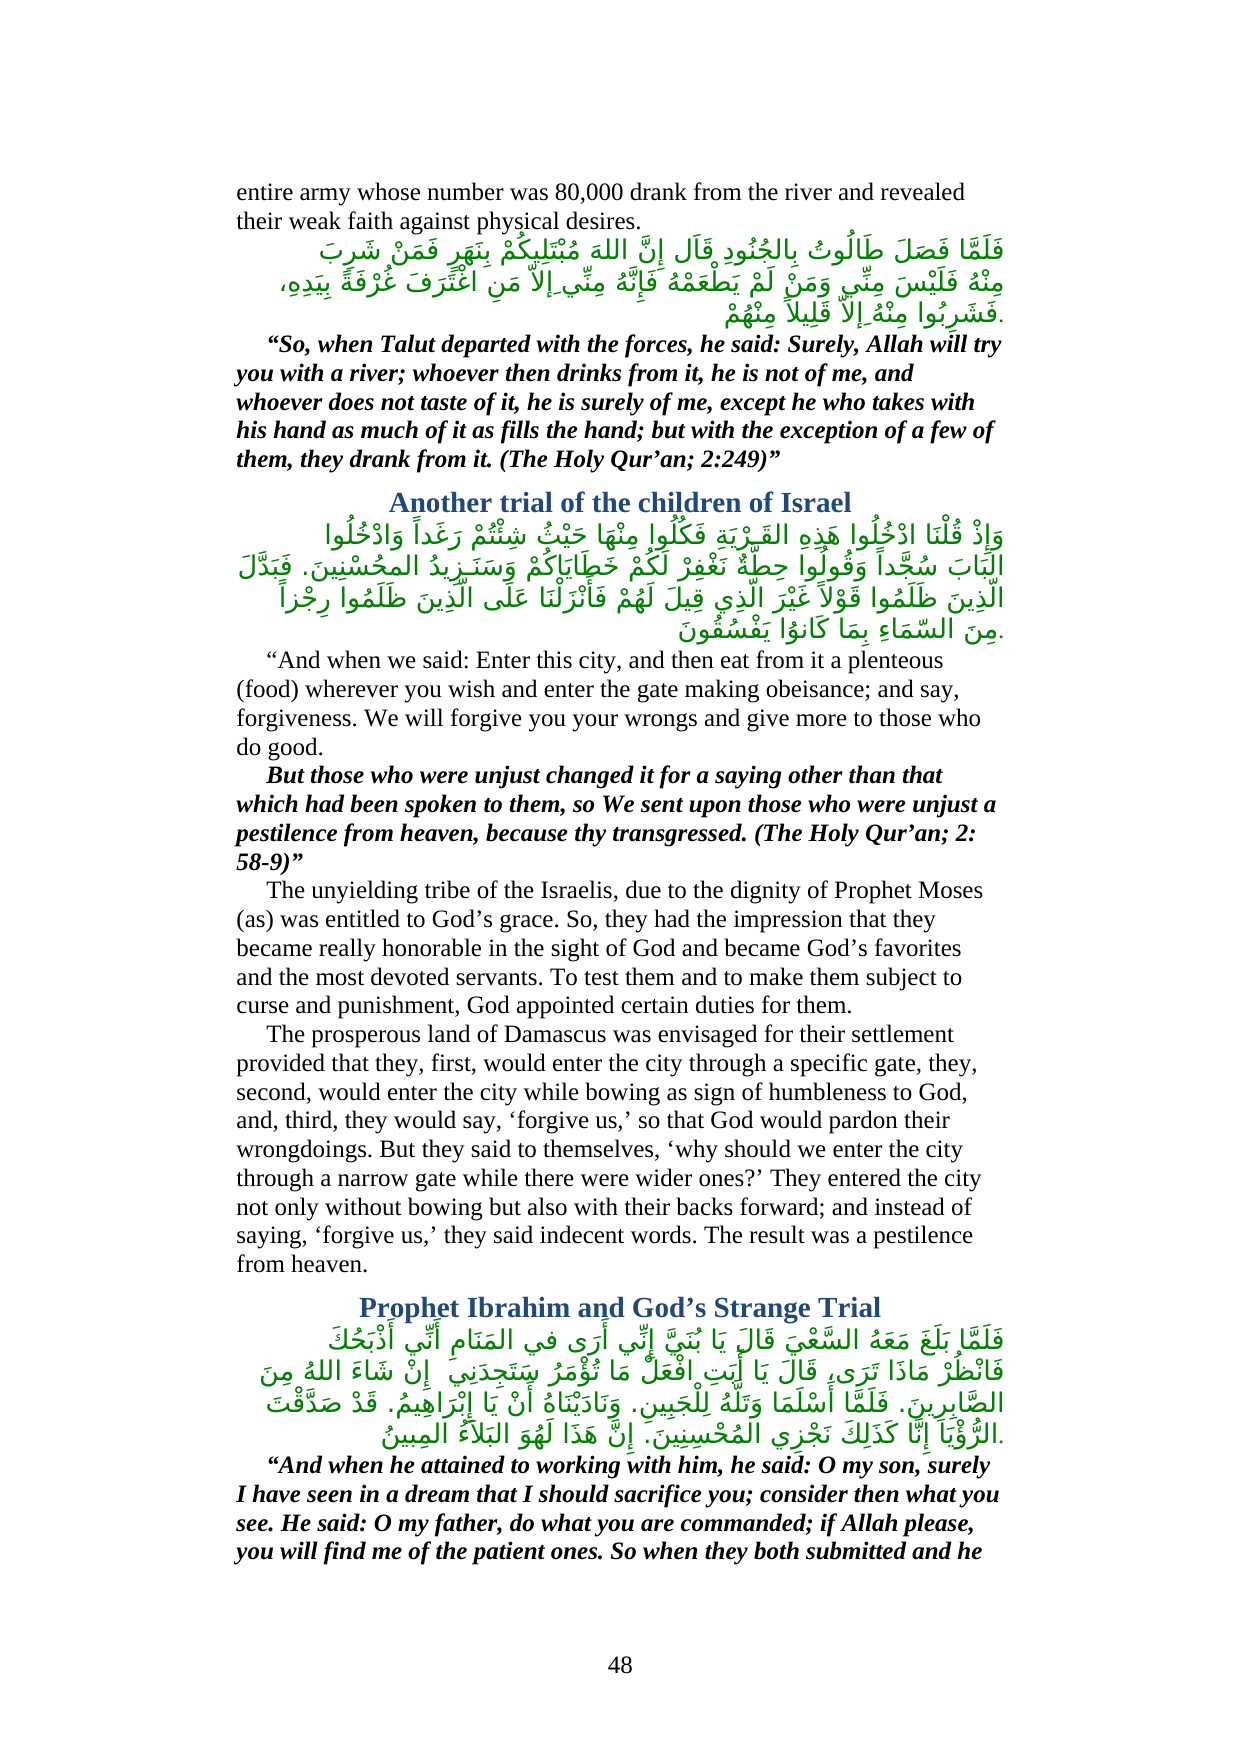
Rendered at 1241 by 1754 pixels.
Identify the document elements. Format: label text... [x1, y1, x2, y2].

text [236, 1450, 1004, 1565]
text فَلَمَّا فَصَلَ طَالُوتُ بِالجُنُودِ قَاَل إِنَّ اللهَ مُبْتَلِيكُمْ بِنَهَرٍ فَمَنْ شَرِبَ مِنْهُ فَلَيْسَ مِنِّي وَمَنْ لَمْ يَطْعَمْهُ فَإِنَّهُ مِنِّي ِإلاّ مَنِ اغْتَرَفَ غُرْفَةً بِيَدِهِ، فَشَرِبُوا مِنْهُ ِإلاّ قَلِيلاً مِنْهُمْ. [236, 235, 1004, 329]
subtitle Another trial of the children of Israel [236, 486, 1004, 519]
text The unyielding tribe of the Israelis, due to the dignity of Prophet Moses (as) was entitled to God’s grace. So, they had the impression that they became really honorable in the sight of God and became God’s favorites and the most devoted servants. To test them and to make them subject to curse and punishment, God appointed certain duties for them. [236, 875, 1004, 1019]
text But those who were unjust changed it for a saying other than that which had been spoken to them, so We sent upon those who were unjust a pestilence from heaven, because thy transgressed. (The Holy Qur’an; 2: 58-9)” [236, 760, 1004, 875]
text The prosperous land of Damascus was envisaged for their settlement provided that they, first, would enter the city through a specific gate, they, second, would enter the city while bowing as sign of humbleness to God, and, third, they would say, ‘forgive us,’ so that God would pardon their wrongdoings. But they said to themselves, ‘why should we enter the city through a narrow gate while there were wider ones?’ They entered the city not only without bowing but also with their backs forward; and instead of saying, ‘forgive us,’ they said indecent words. The result was a pestilence from heaven. [236, 1019, 1004, 1278]
text فَلَمَّا بَلَغَ مَعَهُ السَّعْيَ قَالَ يَا بُنَيَّ إِنِّي أَرَى في المَنَامِ أَنِّي أَذْبَحُكَ فَانْظُرْ مَاذَا تَرَى، قَالَ يَا أَبَتِ افْعَلْ مَا تُؤْمَرُ سَتَجِدَنِي إِنْ شَاءَ اللهُ مِنَ الصَّابِرِينَ. فَلَمَّا أَسْلَمَا وَتَلَّهُ لِلْجَبِينِ. وَنَادَيْنَاهُ أَنْ يَا إِبْرَاهِيمُ. قَدْ صَدَّقْتَ الرُّؤْيَا إِنَّا كَذَلِكَ نَجْزِي المُحْسِنِينَ. إِنَّ هَذَا لَهُوَ البَلاَءُ المِبينُ. [236, 1324, 1004, 1450]
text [236, 177, 1004, 235]
text “So, when Talut departed with the forces, he said: Surely, Allah will try you with a river; whoever then drinks from it, he is not of me, and whoever does not taste of it, he is surely of me, except he who takes with his hand as much of it as fills the hand; but with the exception of a few of them, they drank from it. (The Holy Qur’an; 2:249)” [236, 329, 1004, 473]
text وَإِذْ قُلْنَا ادْخُلُوا هَذِهِ القَـرْيَةِ فَكُلُوا مِنْهَا حَيْثُ شِئْتُمْ رَغَداً وَادْخُلُوا البَابَ سُجَّداً وَقُولُوا حِطَّةٌ نَغْفِرْ لَكُمْ خَطَايَاكُمْ وَسَنَـزِيدُ المحُسْنِينَ. فَبَدَّلَ الّذِينَ ظَلَمُوا قَوْلاً غَيْرَ الّذِي قِيلَ لَهُمْ فَأَنْزَلْنَا عَلَى الّذِينَ ظَلَمُوا رِجْزاً مِنَ السّمَاءِ بِمَا كَانوُا يَفْسُقُونَ. [236, 519, 1004, 645]
subtitle Prophet Ibrahim and God’s Strange Trial [236, 1290, 1004, 1324]
text “And when we said: Enter this city, and then eat from it a plenteous (food) wherever you wish and enter the gate making obeisance; and say, forgiveness. We will forgive you your wrongs and give more to those who do good. [236, 645, 1004, 760]
